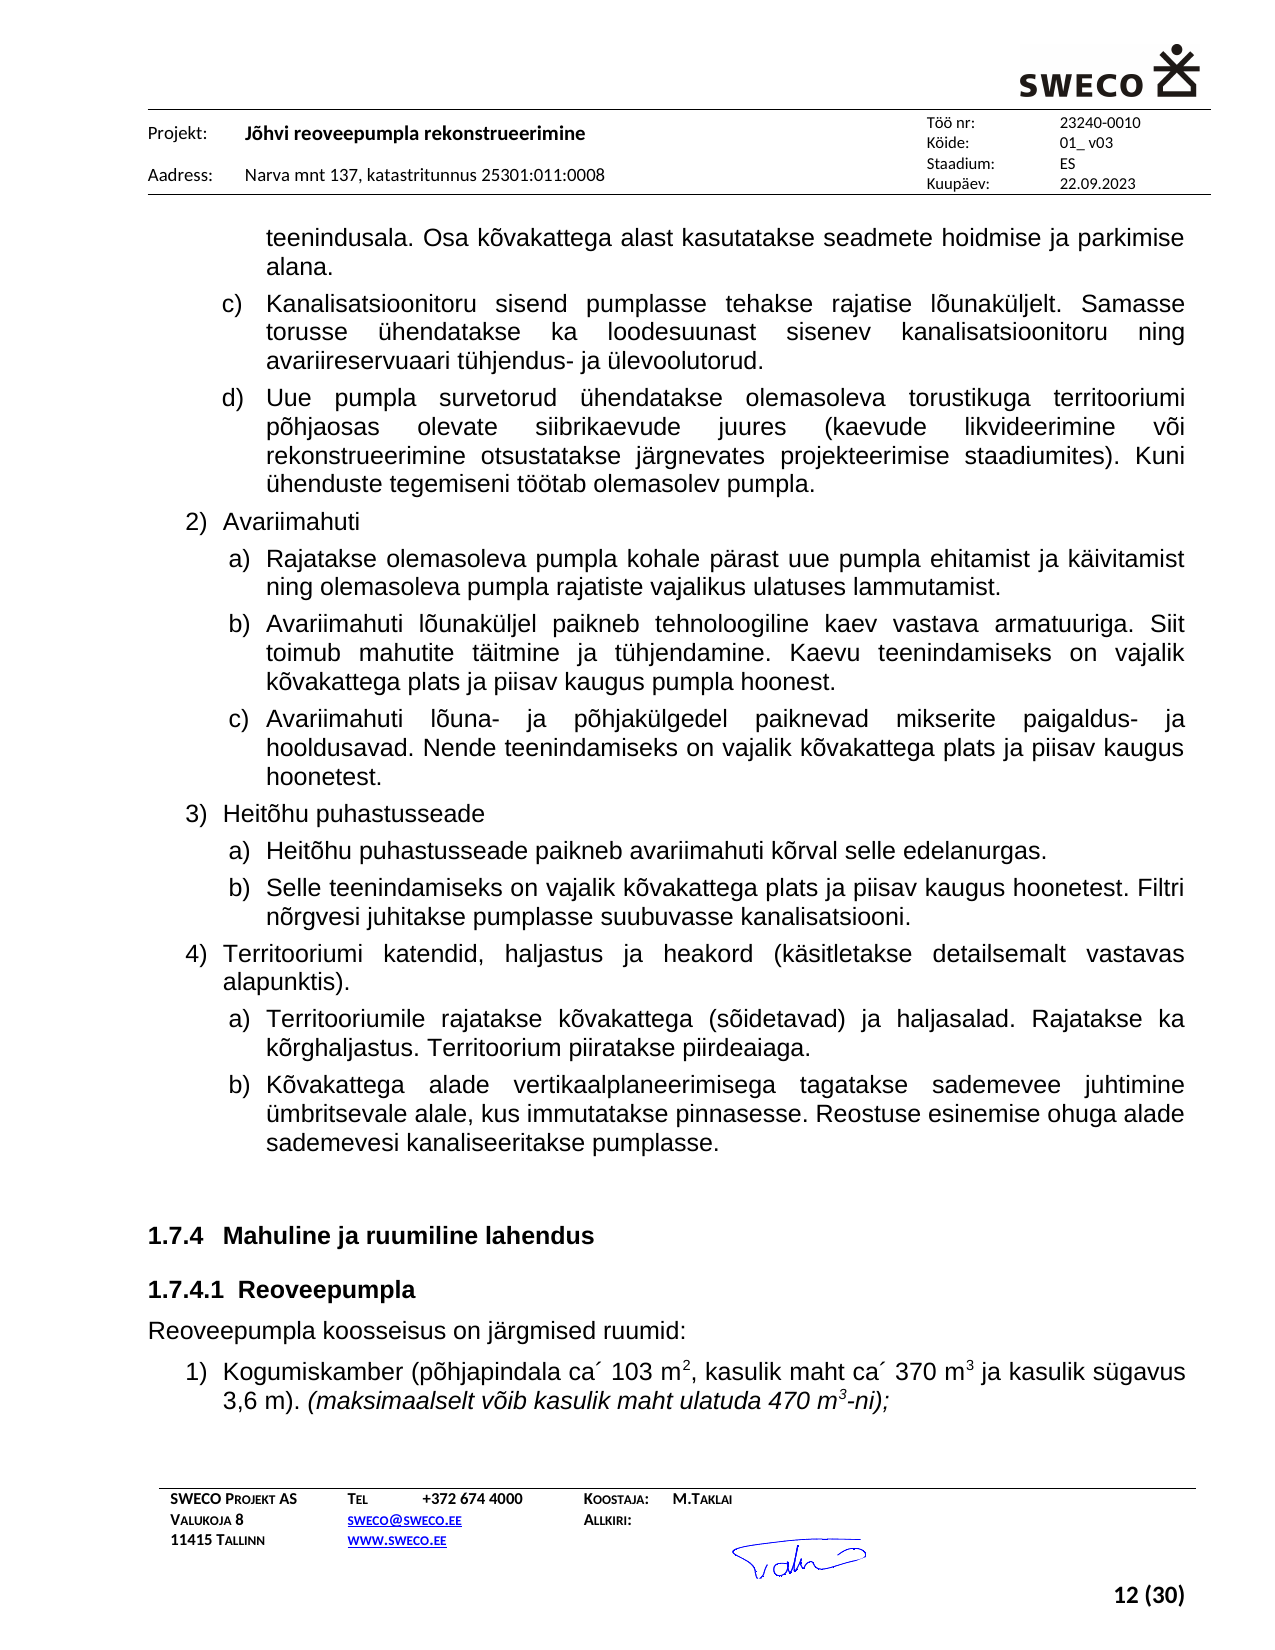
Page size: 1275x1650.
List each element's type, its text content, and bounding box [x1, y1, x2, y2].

subtitle Reoveepumpla [148, 1275, 1186, 1303]
text Reoveepumpla koosseisus on järgmised ruumid: [148, 1316, 1186, 1345]
list Selle teenindamiseks on vajalik kõvakattega plats ja piisav kaugus hoonetest. Filtri nõrgvesi juhitakse pumplasse suubuvasse kanalisatsiooni. [228, 873, 1186, 930]
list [222, 223, 1186, 280]
list Heitõhu puhastusseade paikneb avariimahuti kõrval selle edelanurgas. [228, 836, 1186, 864]
list Avariimahuti lõunaküljel paikneb tehnoloogiline kaev vastava armatuuriga. Siit toimub mahutite täitmine ja tühjendamine. Kaevu teenindamiseks on vajalik kõvakattega plats ja piisav kaugus pumpla hoonest. [228, 609, 1186, 696]
list Uue pumpla survetorud ühendatakse olemasoleva torustikuga territooriumi põhjaosas olevate siibrikaevude juures (kaevude likvideerimine või rekonstrueerimine otsustatakse järgnevates projekteerimise staadiumites). Kuni ühenduste tegemiseni töötab olemasolev pumpla. [222, 383, 1186, 498]
list Avariimahuti lõuna- ja põhjakülgedel paiknevad mikserite paigaldus- ja hooldusavad. Nende teenindamiseks on vajalik kõvakattega plats ja piisav kaugus hoonetest. [228, 704, 1186, 790]
list Rajatakse olemasoleva pumpla kohale pärast uue pumpla ehitamist ja käivitamist ning olemasoleva pumpla rajatiste vajalikus ulatuses lammutamist. [228, 544, 1186, 601]
list Territooriumi katendid, haljastus ja heakord (käsitletakse detailsemalt vastavas alapunktis). [185, 939, 1186, 996]
list Heitõhu puhastusseade [185, 799, 1186, 827]
list Kogumiskamber (põhjapindala ca´ 103 m2, kasulik maht ca´ 370 m3 ja kasulik sügavus 3,6 m). (maksimaalselt võib kasulik maht ulatuda 470 m3-ni); [185, 1357, 1186, 1415]
picture [1020, 44, 1200, 97]
list Territooriumile rajatakse kõvakattega (sõidetavad) ja haljasalad. Rajatakse ka kõrghaljastus. Territoorium piiratakse piirdeaiaga. [228, 1004, 1186, 1062]
subtitle Mahuline ja ruumiline lahendus [148, 1221, 1186, 1250]
list Kanalisatsioonitoru sisend pumplasse tehakse rajatise lõunaküljelt. Samasse torusse ühendatakse ka loodesuunast sisenev kanalisatsioonitoru ning avariireservuaari tühjendus- ja ülevoolutorud. [222, 289, 1186, 375]
list Avariimahuti [185, 507, 1186, 535]
list Kõvakattega alade vertikaalplaneerimisega tagatakse sademevee juhtimine ümbritsevale alale, kus immutatakse pinnasesse. Reostuse esinemise ohuga alade sademevesi kanaliseeritakse pumplasse. [228, 1070, 1186, 1157]
